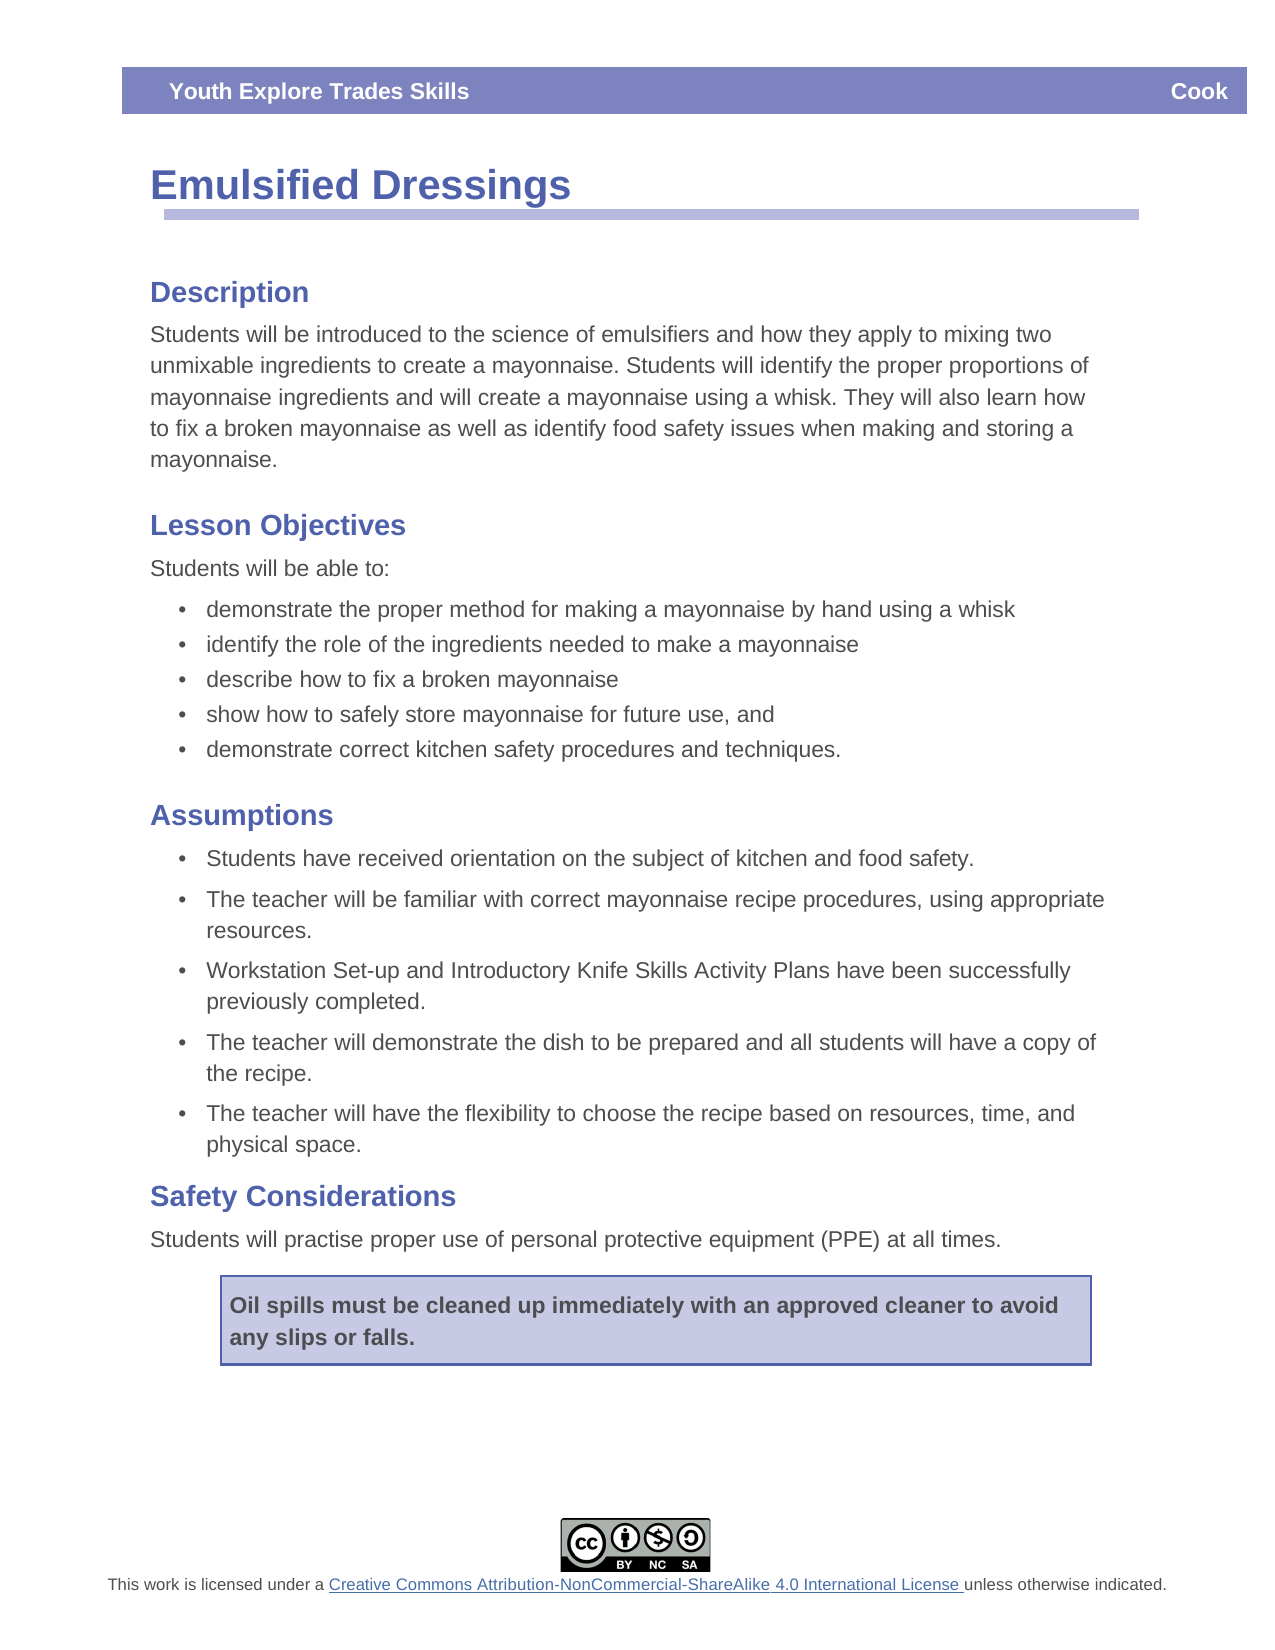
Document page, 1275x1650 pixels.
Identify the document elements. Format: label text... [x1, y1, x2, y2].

list The teacher will be familiar with correct mayonnaise recipe procedures, using appropriate resources. [178, 886, 1110, 943]
text Students will be able to: [150, 555, 1239, 581]
subtitle Safety Considerations [150, 1179, 1239, 1213]
list show how to safely store mayonnaise for future use, and [178, 701, 1239, 727]
list The teacher will have the flexibility to choose the recipe based on resources, time, and physical space. [178, 1100, 1077, 1158]
list The teacher will demonstrate the dish to be prepared and all students will have a copy of the recipe. [178, 1029, 1100, 1086]
subtitle Assumptions [150, 798, 1239, 832]
subtitle Lesson Objectives [150, 508, 1239, 542]
list identify the role of the ingredients needed to make a mayonnaise [178, 631, 1239, 657]
text Students will be introduced to the science of emulsifiers and how they apply to mixing two unmixable ingredients to create a mayonnaise. Students will identify the proper proportions of mayonnaise ingredients and will create a mayonnaise using a whisk. They will also learn how to fix a broken mayonnaise as well as identify food safety issues when making and storing a mayonnaise. [150, 321, 1100, 472]
subtitle Description [150, 275, 1239, 308]
list Students have received orientation on the subject of kitchen and food safety. [178, 845, 1239, 871]
list demonstrate the proper method for making a mayonnaise by hand using a whisk [178, 596, 1239, 622]
list Workstation Set-up and Introductory Knife Skills Activity Plans have been successfully previously completed. [178, 957, 1077, 1014]
text Students will practise proper use of personal protective equipment (PPE) at all times. [150, 1226, 1239, 1252]
text This work is licensed under a Creative Commons Attribution-NonCommercial-ShareAlike 4.0 International License unless otherwise indicated. [107, 1575, 1239, 1594]
list demonstrate correct kitchen safety procedures and techniques. [178, 736, 1239, 762]
list describe how to fix a broken mayonnaise [178, 666, 1239, 692]
subtitle Emulsified Dressings [150, 160, 1239, 208]
picture [560, 1518, 711, 1572]
